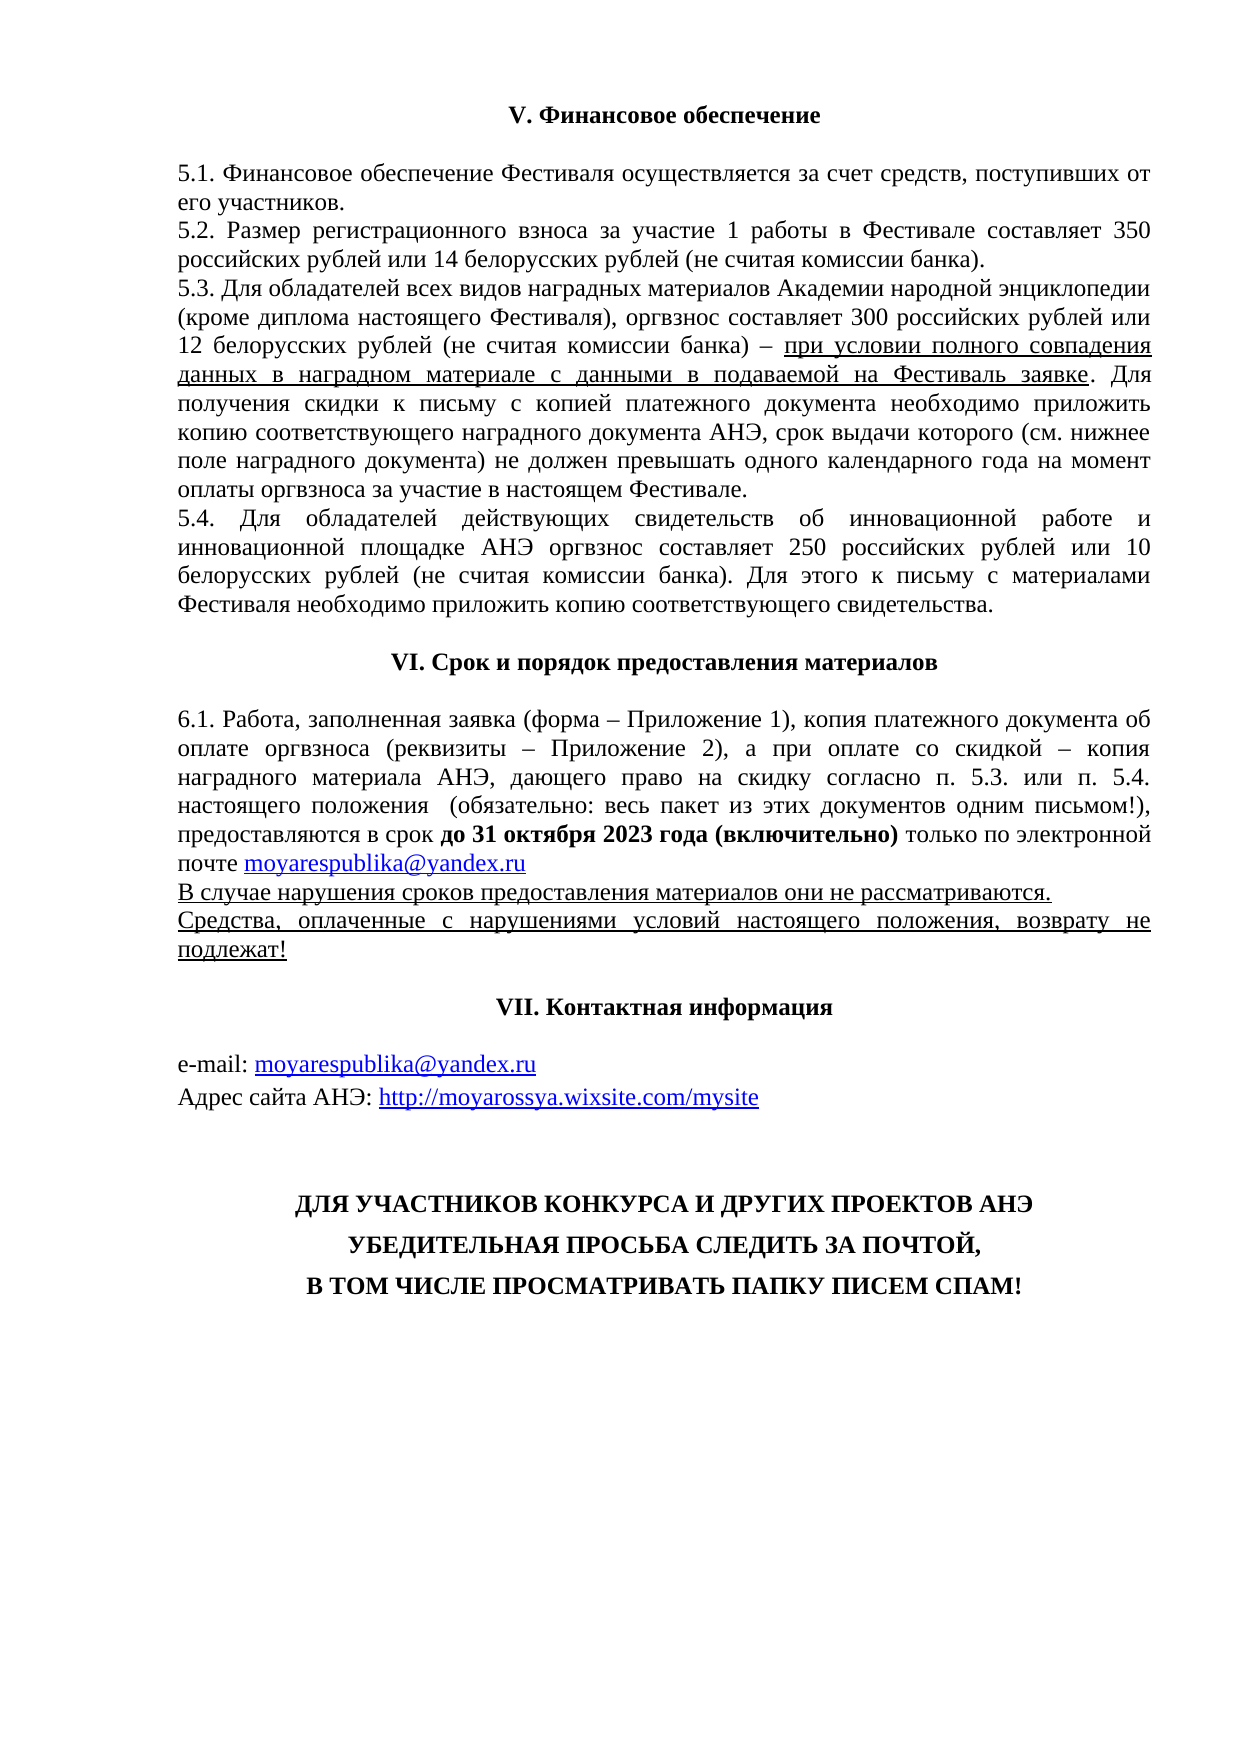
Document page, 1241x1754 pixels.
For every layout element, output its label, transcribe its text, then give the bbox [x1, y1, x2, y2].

text УБЕДИТЕЛЬНАЯ ПРОСЬБА СЛЕДИТЬ ЗА ПОЧТОЙ, [177, 1230, 1152, 1259]
text В случае нарушения сроков предоставления материалов они не рассматриваются. [177, 877, 1152, 905]
text VI. Срок и порядок предоставления материалов [177, 647, 1152, 675]
text В ТОМ ЧИСЛЕ ПРОСМАТРИВАТЬ ПАПКУ ПИСЕМ СПАМ! [177, 1271, 1152, 1300]
text VII. Контактная информация [177, 992, 1152, 1020]
text 5.2. Размер регистрационного взноса за участие 1 работы в Фестивале составляет 350 российских рублей или 14 белорусских рублей (не считая комиссии банка). [177, 215, 1152, 273]
text V. Финансовое обеспечение [177, 100, 1152, 129]
text Средства, оплаченные с нарушениями условий настоящего положения, возврату не подлежат! [177, 905, 1152, 963]
text Адрес сайта АНЭ: http://moyarossya.wixsite.com/mysite [177, 1082, 1152, 1111]
text 5.3. Для обладателей всех видов наградных материалов Академии народной энциклопедии (кроме диплома настоящего Фестиваля), оргвзнос составляет 300 российских рублей или 12 белорусских рублей (не считая комиссии банка) – при условии полного совпадения данных в наградном материале с данными в подаваемой на Фестиваль заявке. Для получения скидки к письму с копией платежного документа необходимо приложить копию соответствующего наградного документа АНЭ, срок выдачи которого (см. нижнее поле наградного документа) не должен превышать одного календарного года на момент оплаты оргвзноса за участие в настоящем Фестивале. [177, 273, 1152, 503]
text 5.1. Финансовое обеспечение Фестиваля осуществляется за счет средств, поступивших от его участников. [177, 158, 1152, 215]
text ДЛЯ УЧАСТНИКОВ КОНКУРСА И ДРУГИХ ПРОЕКТОВ АНЭ [177, 1189, 1152, 1217]
text 6.1. Работа, заполненная заявка (форма – Приложение 1), копия платежного документа об оплате оргвзноса (реквизиты – Приложение 2), а при оплате со скидкой – копия наградного материала АНЭ, дающего право на скидку согласно п. 5.3. или п. 5.4. настоящего положения (обязательно: весь пакет из этих документов одним письмом!), предоставляются в срок до 31 октября 2023 года (включительно) только по электронной почте moyarespublika@yandex.ru [177, 704, 1152, 877]
text e-mail: moyarespublika@yandex.ru [177, 1049, 1152, 1078]
text 5.4. Для обладателей действующих свидетельств об инновационной работе и инновационной площадке АНЭ оргвзнос составляет 250 российских рублей или 10 белорусских рублей (не считая комиссии банка). Для этого к письму с материалами Фестиваля необходимо приложить копию соответствующего свидетельства. [177, 503, 1152, 618]
